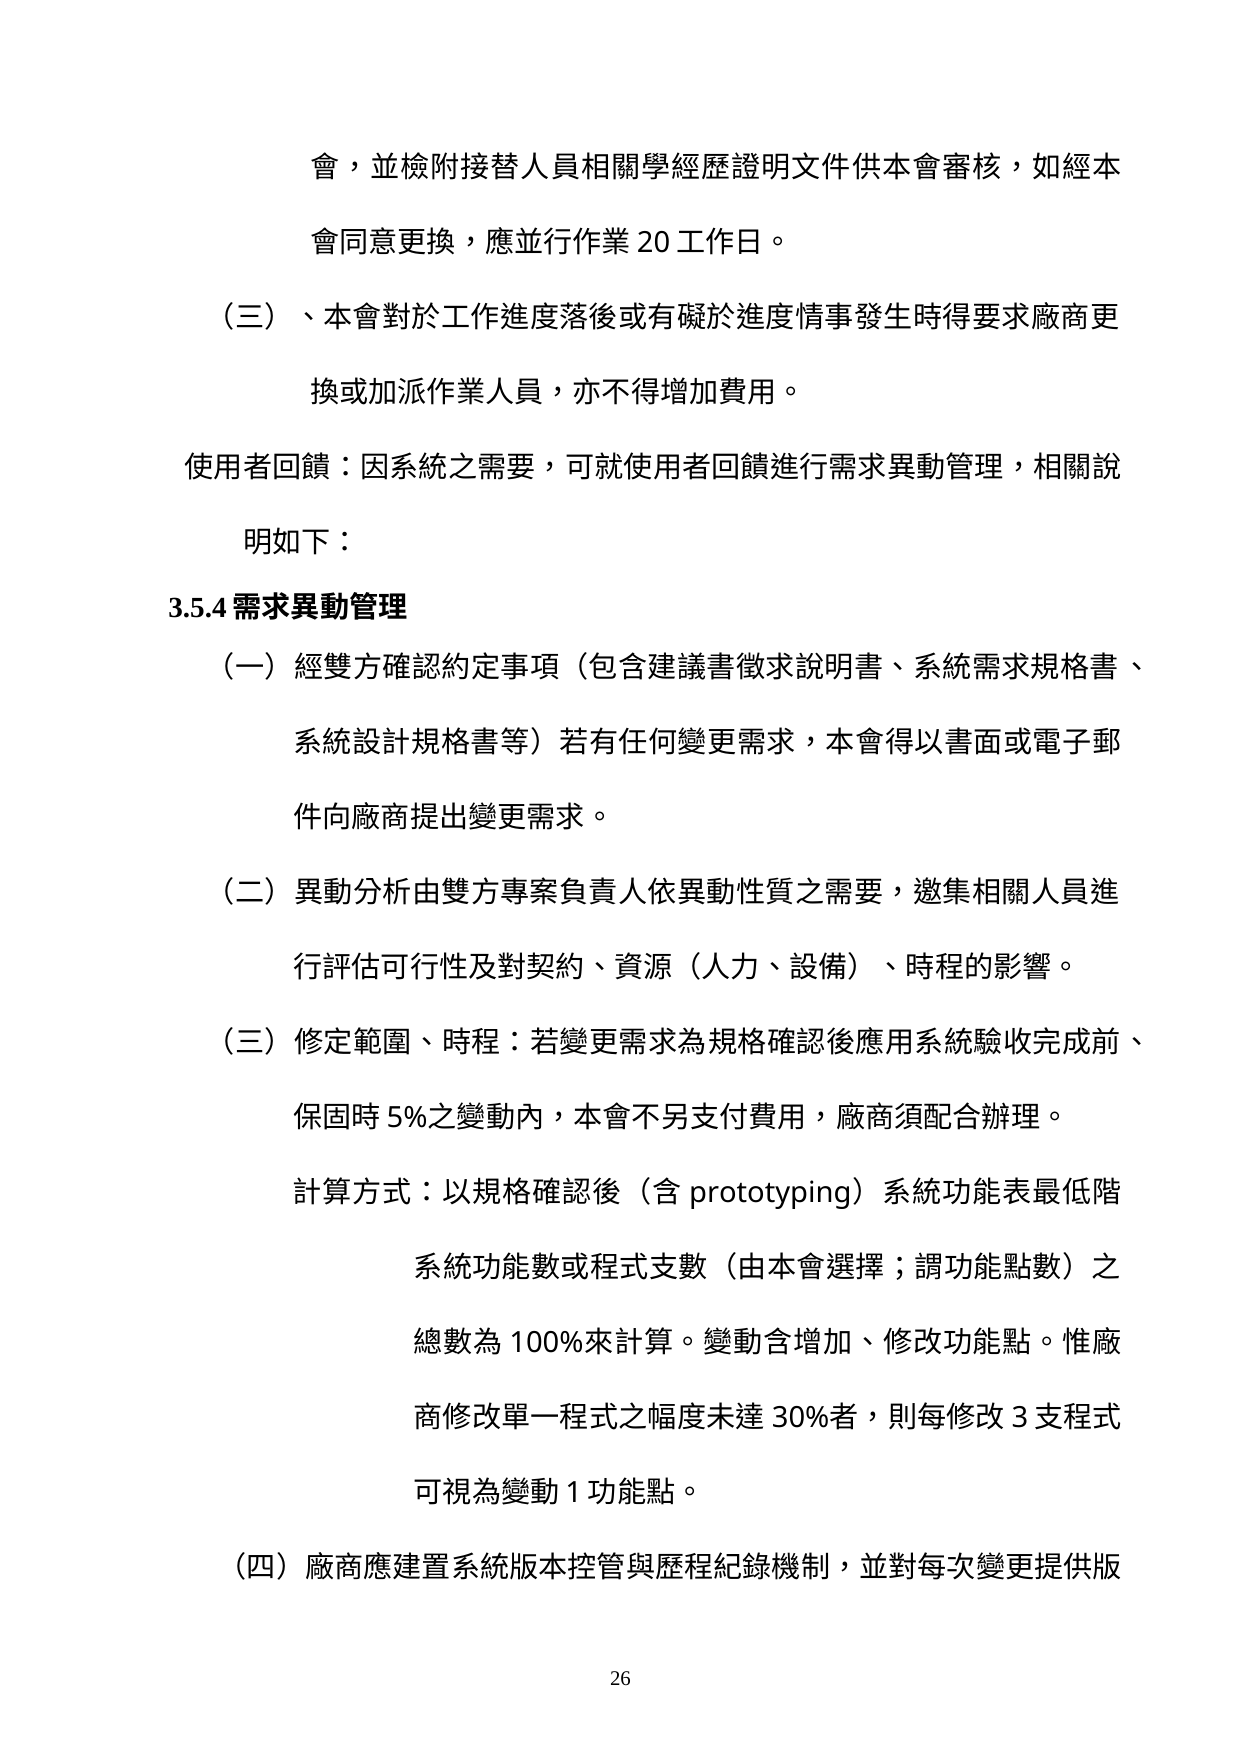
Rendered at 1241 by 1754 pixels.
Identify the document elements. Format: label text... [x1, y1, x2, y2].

text 使用者回饋：因系統之需要，可就使用者回饋進行需求異動管理，相關說明如下： [184, 427, 1122, 577]
text 計算方式：以規格確認後（含prototyping）系統功能表最低階系統功能數或程式支數（由本會選擇；謂功能點數）之總數為100%來計算。變動含增加、修改功能點。惟廠商修改單一程式之幅度未達30%者，則每修改3支程式可視為變動1功能點。 [292, 1152, 1122, 1527]
text （一）經雙方確認約定事項（包含建議書徵求說明書、系統需求規格書、系統設計規格書等）若有任何變更需求，本會得以書面或電子郵件向廠商提出變更需求。 [206, 627, 1122, 852]
text （三）、本會對於工作進度落後或有礙於進度情事發生時得要求廠商更換或加派作業人員，亦不得增加費用。 [206, 277, 1122, 427]
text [217, 1527, 1122, 1602]
text （三）修定範圍、時程：若變更需求為規格確認後應用系統驗收完成前、保固時5%之變動內，本會不另支付費用，廠商須配合辦理。 [206, 1002, 1122, 1152]
text 3.5.4需求異動管理 [168, 577, 1122, 627]
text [207, 127, 1122, 277]
text （二）異動分析由雙方專案負責人依異動性質之需要，邀集相關人員進行評估可行性及對契約、資源（人力、設備）、時程的影響。 [206, 852, 1122, 1002]
